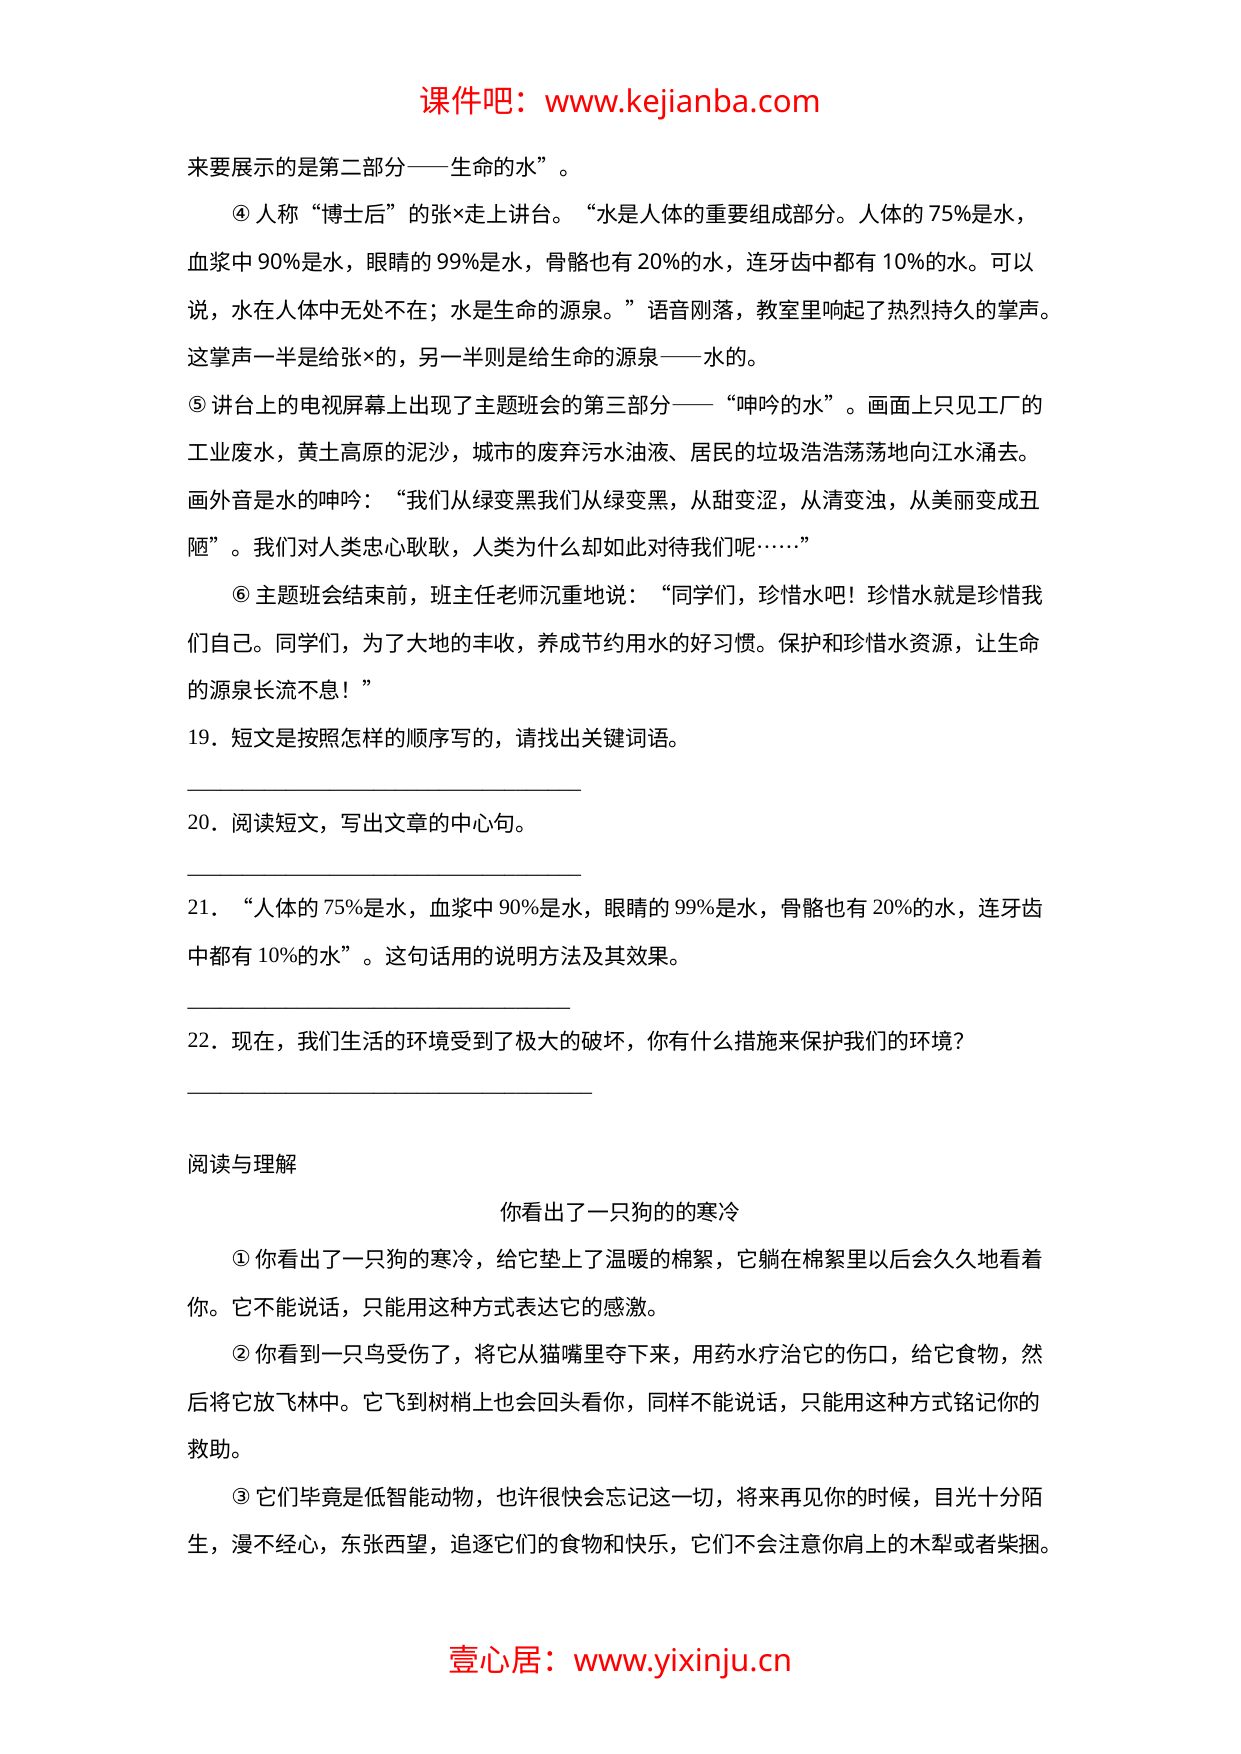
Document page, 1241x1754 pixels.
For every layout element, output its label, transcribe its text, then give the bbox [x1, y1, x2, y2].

text ⑤讲台上的电视屏幕上出现了主题班会的第三部分——“呻吟的水”。画面上只见工厂的工业废水，黄土高原的泥沙，城市的废弃污水油液、居民的垃圾浩浩荡荡地向江水涌去。画外音是水的呻吟：“我们从绿变黑我们从绿变黑，从甜变涩，从清变浊，从美丽变成丑陋”。我们对人类忠心耿耿，人类为什么却如此对待我们呢……” [187, 388, 1053, 562]
text _____________________________________ [187, 1071, 1053, 1097]
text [187, 1480, 1053, 1559]
text ②你看到一只鸟受伤了，将它从猫嘴里夺下来，用药水疗治它的伤口，给它食物，然后将它放飞林中。它飞到树梢上也会回头看你，同样不能说话，只能用这种方式铭记你的救助。 [187, 1337, 1053, 1464]
text 21．“人体的75%是水，血浆中90%是水，眼睛的99%是水，骨骼也有20%的水，连牙齿中都有10%的水”。这句话用的说明方法及其效果。 [187, 891, 1053, 970]
text 20．阅读短文，写出文章的中心句。 [187, 806, 1053, 837]
text 阅读与理解 [187, 1147, 1053, 1179]
text ___________________________________ [187, 986, 1053, 1011]
text ____________________________________ [187, 768, 1053, 793]
text 你看出了一只狗的的寒冷 [187, 1194, 1053, 1226]
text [187, 150, 1053, 182]
text ____________________________________ [187, 853, 1053, 878]
text 22．现在，我们生活的环境受到了极大的破坏，你有什么措施来保护我们的环境？ [187, 1024, 1053, 1056]
text ④人称“博士后”的张×走上讲台。“水是人体的重要组成部分。人体的75%是水，血浆中90%是水，眼睛的99%是水，骨骼也有20%的水，连牙齿中都有10%的水。可以说，水在人体中无处不在；水是生命的源泉。”语音刚落，教室里响起了热烈持久的掌声。这掌声一半是给张×的，另一半则是给生命的源泉——水的。 [187, 197, 1053, 372]
text 19．短文是按照怎样的顺序写的，请找出关键词语。 [187, 721, 1053, 752]
text ⑥主题班会结束前，班主任老师沉重地说：“同学们，珍惜水吧！珍惜水就是珍惜我们自己。同学们，为了大地的丰收，养成节约用水的好习惯。保护和珍惜水资源，让生命的源泉长流不息！” [187, 578, 1053, 705]
text ①你看出了一只狗的寒冷，给它垫上了温暖的棉絮，它躺在棉絮里以后会久久地看着你。它不能说话，只能用这种方式表达它的感激。 [187, 1242, 1053, 1321]
